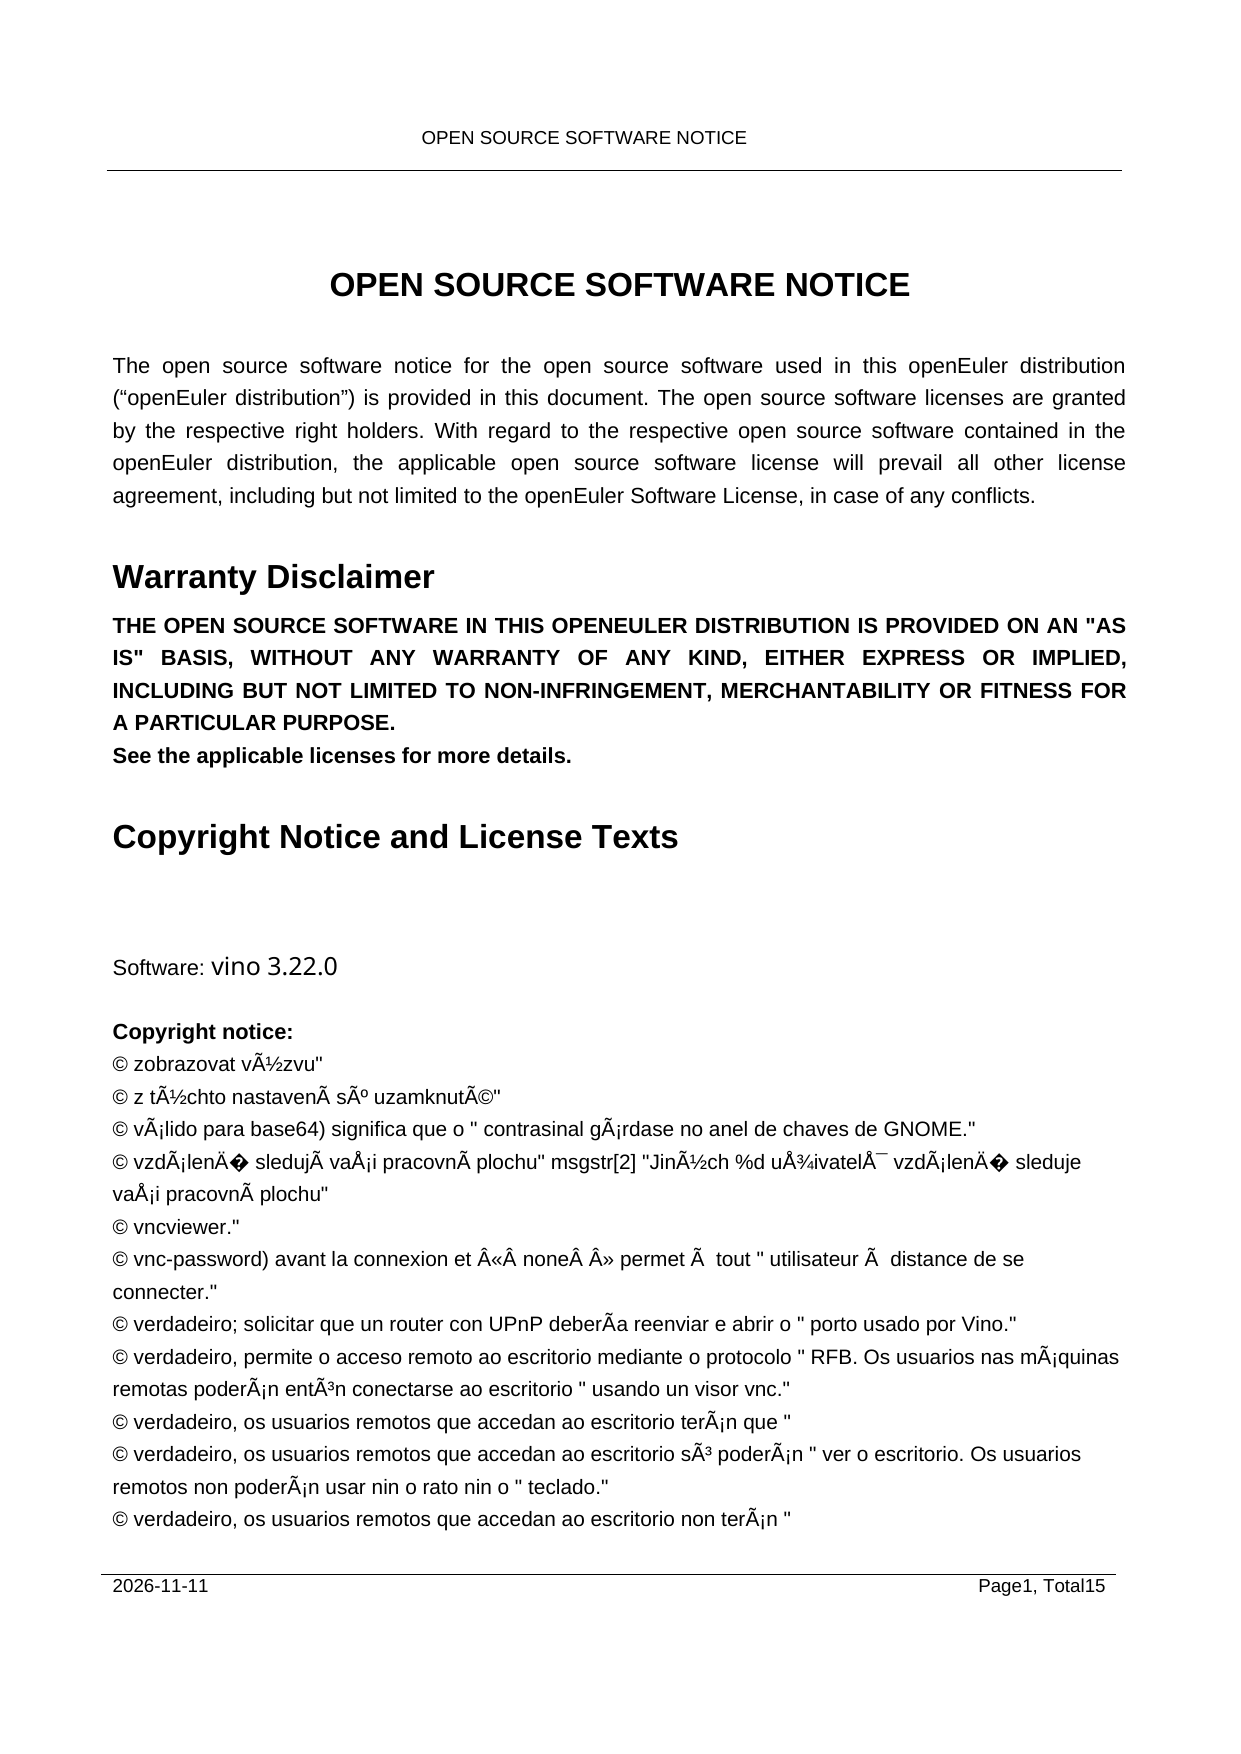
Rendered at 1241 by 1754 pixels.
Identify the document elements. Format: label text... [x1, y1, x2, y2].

text © verdadeiro; solicitar que un router con UPnP deberÃ­a reenviar e abrir o " porto usado por Vino." [112, 1308, 1128, 1340]
text Warranty Disclaimer [112, 544, 1128, 609]
text © vÃ¡lido para base64) significa que o " contrasinal gÃ¡rdase no anel de chaves de GNOME." [112, 1113, 1128, 1145]
text © verdadeiro, os usuarios remotos que accedan ao escritorio terÃ¡n que " [112, 1405, 1128, 1438]
text © vncviewer." [112, 1210, 1128, 1243]
text © verdadeiro, os usuarios remotos que accedan ao escritorio sÃ³ poderÃ¡n " ver o escritorio. Os usuarios remotos non poderÃ¡n usar nin o rato nin o " teclado." [112, 1438, 1128, 1503]
text © verdadeiro, permite o acceso remoto ao escritorio mediante o protocolo " RFB. Os usuarios nas mÃ¡quinas remotas poderÃ¡n entÃ³n conectarse ao escritorio " usando un visor vnc." [112, 1340, 1128, 1405]
text Copyright Notice and License Texts [112, 804, 1128, 869]
text © vzdÃ¡lenÄ� sledujÃ­ vaÅ¡i pracovnÃ­ plochu" msgstr[2] "JinÃ½ch %d uÅ¾ivatelÅ¯ vzdÃ¡lenÄ� sleduje vaÅ¡i pracovnÃ­ plochu" [112, 1145, 1128, 1210]
text © z tÃ½chto nastavenÃ­ sÃº uzamknutÃ©" [112, 1080, 1128, 1113]
text © vnc-password) avant la connexion et Â«Â noneÂ Â» permet Ã tout " utilisateur Ã distance de se connecter." [112, 1243, 1128, 1308]
text Software: vino 3.22.0 [112, 933, 1128, 998]
text OPEN SOURCE SOFTWARE NOTICE [112, 251, 1128, 316]
text © zobrazovat vÃ½zvu" [112, 1048, 1128, 1080]
text Copyright notice: [112, 1015, 1128, 1048]
text THE OPEN SOURCE SOFTWARE IN THIS OPENEULER DISTRIBUTION IS PROVIDED ON AN "AS IS" BASIS, WITHOUT ANY WARRANTY OF ANY KIND, EITHER EXPRESS OR IMPLIED, INCLUDING BUT NOT LIMITED TO NON-INFRINGEMENT, MERCHANTABILITY OR FITNESS FOR A PARTICULAR PURPOSE. See the applicable licenses for more details. [112, 609, 1128, 771]
text © verdadeiro, os usuarios remotos que accedan ao escritorio non terÃ¡n " [112, 1503, 1128, 1535]
text The open source software notice for the open source software used in this openEuler distribution (“openEuler distribution”) is provided in this document. The open source software licenses are granted by the respective right holders. With regard to the respective open source software contained in the openEuler distribution, the applicable open source software license will prevail all other license agreement, including but not limited to the openEuler Software License, in case of any conflicts. [112, 349, 1128, 511]
